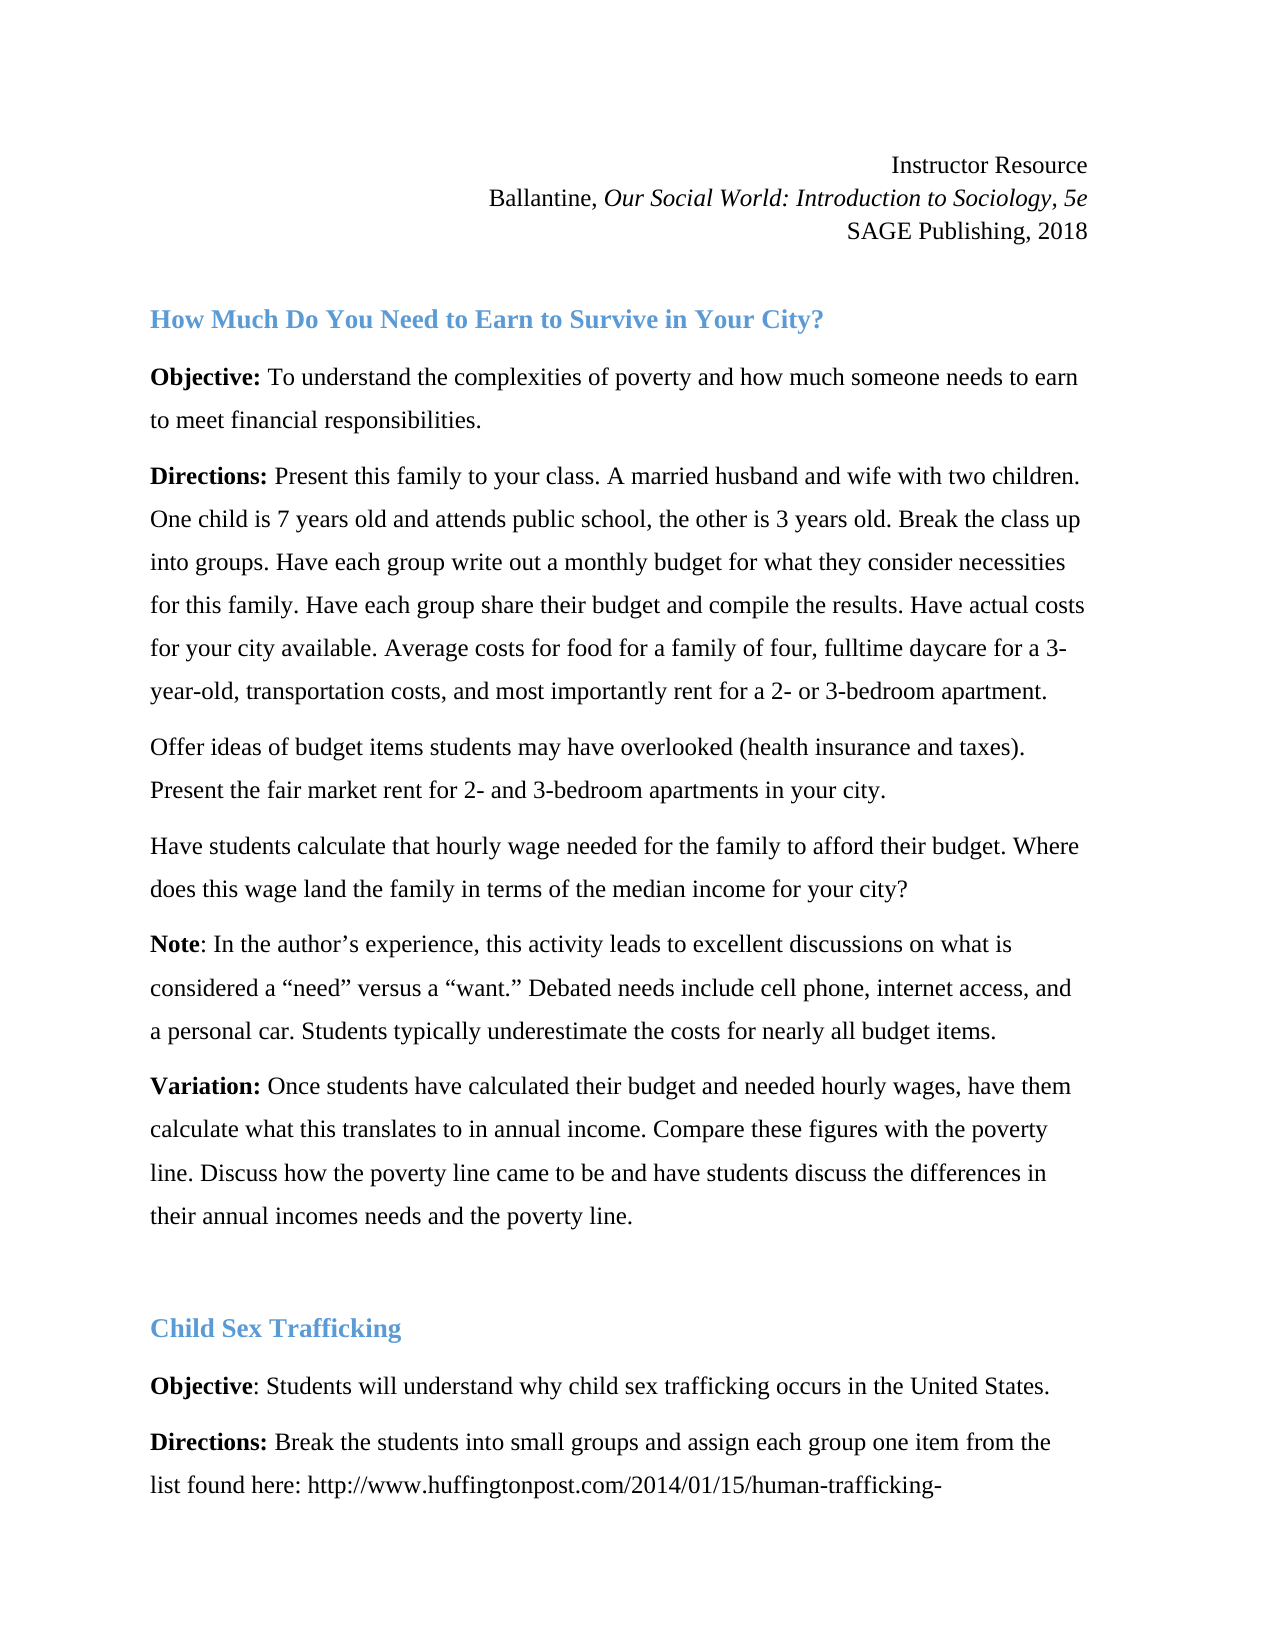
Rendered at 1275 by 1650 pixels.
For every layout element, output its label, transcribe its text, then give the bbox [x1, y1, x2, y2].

text Objective: Students will understand why child sex trafficking occurs in the United States. [150, 1371, 1087, 1400]
text Objective: To understand the complexities of poverty and how much someone needs to earn to meet financial responsibilities. [150, 362, 1087, 434]
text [150, 1427, 1087, 1499]
text Offer ideas of budget items students may have overlooked (health insurance and taxes). Present the fair market rent for 2- and 3-bedroom apartments in your city. [150, 732, 1087, 804]
subtitle Child Sex Trafficking [150, 1312, 1087, 1343]
text Directions: Present this family to your class. A married husband and wife with two children. One child is 7 years old and attends public school, the other is 3 years old. Break the class up into groups. Have each group write out a monthly budget for what they consider necessities for this family. Have each group share their budget and compile the results. Have actual costs for your city available. Average costs for food for a family of four, fulltime daycare for a 3-year-old, transportation costs, and most importantly rent for a 2- or 3-bedroom apartment. [150, 461, 1087, 705]
text Note: In the author’s experience, this activity leads to excellent discussions on what is considered a “need” versus a “want.” Debated needs include cell phone, internet access, and a personal car. Students typically underestimate the costs for nearly all budget items. [150, 929, 1087, 1044]
text Have students calculate that hourly wage needed for the family to afford their budget. Where does this wage land the family in terms of the median income for your city? [150, 831, 1087, 903]
text Variation: Once students have calculated their budget and needed hourly wages, have them calculate what this translates to in annual income. Compare these figures with the poverty line. Discuss how the poverty line came to be and have students discuss the differences in their annual incomes needs and the poverty line. [150, 1071, 1087, 1229]
subtitle How Much Do You Need to Earn to Survive in Your City? [150, 303, 1087, 334]
